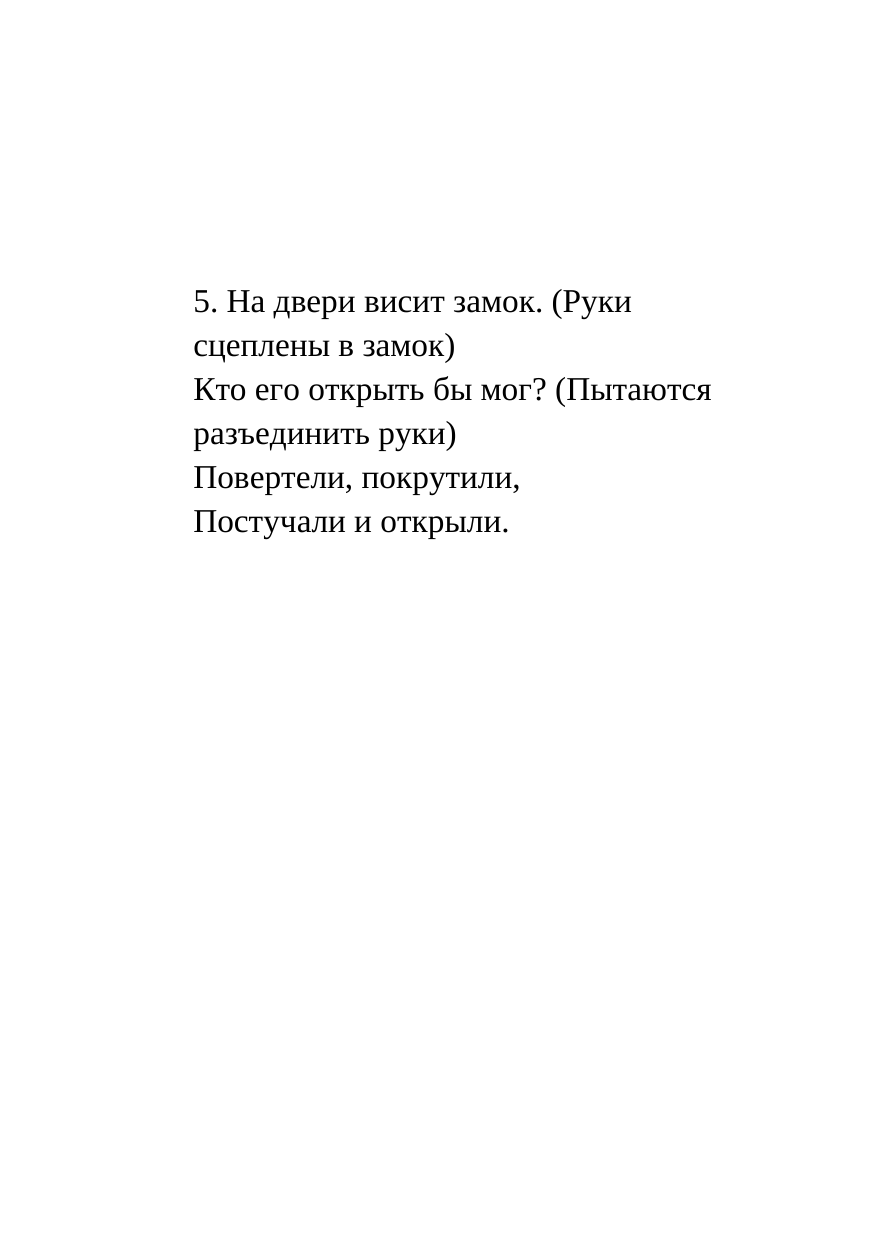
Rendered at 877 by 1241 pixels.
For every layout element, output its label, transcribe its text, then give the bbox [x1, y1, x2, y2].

list 5. На двери висит замок. (Руки сцеплены в замок) Кто его открыть бы мог? (Пытаются разъединить руки) Повертели, покрутили, Постучали и открыли. [193, 281, 759, 611]
